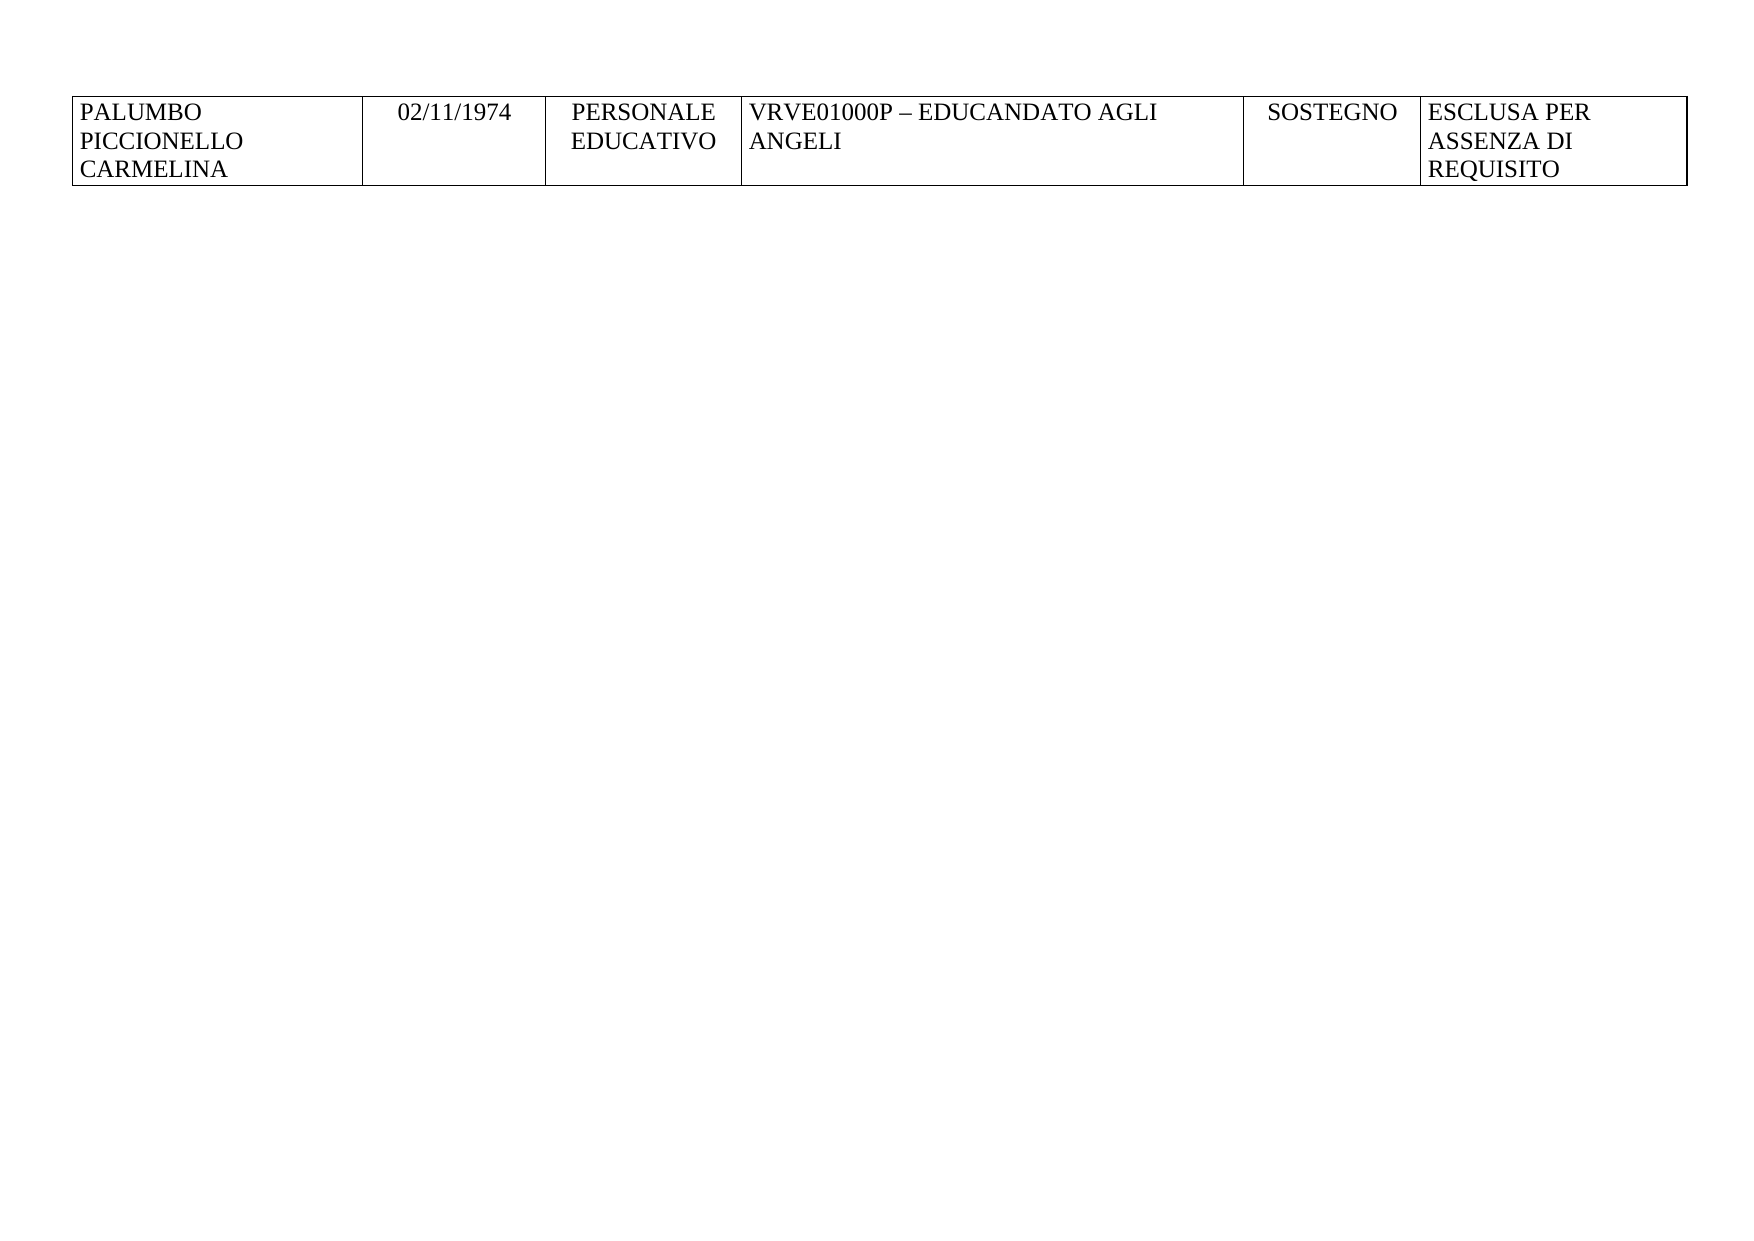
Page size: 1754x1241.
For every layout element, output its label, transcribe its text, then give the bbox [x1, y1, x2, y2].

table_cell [1421, 97, 1686, 185]
table_cell SOSTEGNO [1244, 97, 1420, 185]
table_cell VRVE01000P – EDUCANDATO AGLI ANGELI [742, 97, 1243, 185]
table_cell PALUMBO PICCIONELLO CARMELINA [73, 97, 362, 185]
table_cell 02/11/1974 [363, 97, 545, 185]
table_cell PERSONALE EDUCATIVO [546, 97, 741, 185]
